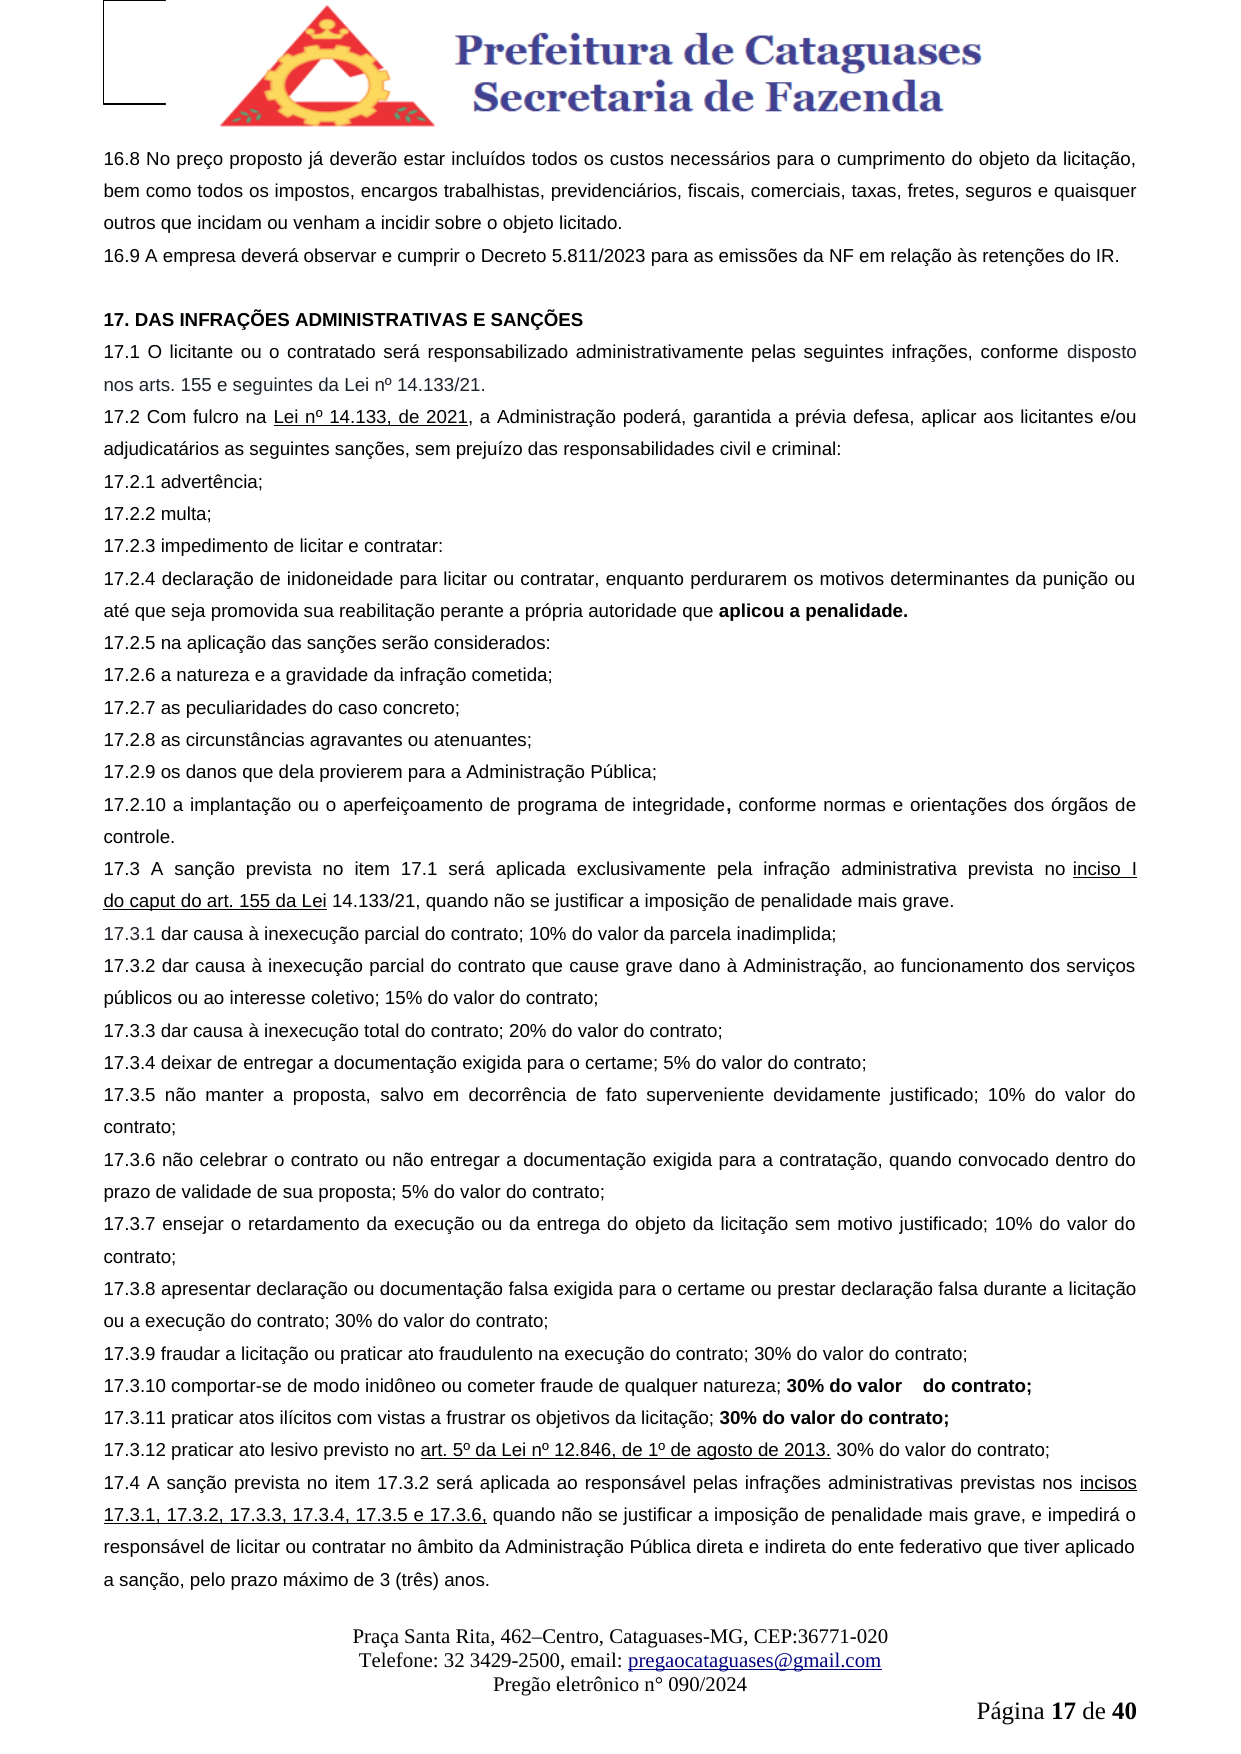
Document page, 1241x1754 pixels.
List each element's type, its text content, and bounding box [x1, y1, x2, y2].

text 17.3.5 não manter a proposta, salvo em decorrência de fato superveniente devidamente justificado; 10% do valor do contrato; [103, 1084, 1137, 1138]
text 17.2.9 os danos que dela provierem para a Administração Pública; [103, 761, 1137, 783]
text 17.2.1 advertência; [103, 470, 1137, 492]
text 17.3.11 praticar atos ilícitos com vistas a frustrar os objetivos da licitação; 30% do valor do contrato; [103, 1407, 1137, 1428]
picture [165, 0, 1075, 148]
text 17.2.8 as circunstâncias agravantes ou atenuantes; [103, 729, 1137, 750]
text 17.2.5 na aplicação das sanções serão considerados: [103, 632, 1137, 653]
text 17.3.9 fraudar a licitação ou praticar ato fraudulento na execução do contrato; 30% do valor do contrato; [103, 1342, 1137, 1364]
text 17.3.1 dar causa à inexecução parcial do contrato; 10% do valor da parcela inadimplida; [103, 922, 1137, 944]
text 17.2.7 as peculiaridades do caso concreto; [103, 696, 1137, 718]
text 17.1 O licitante ou o contratado será responsabilizado administrativamente pelas seguintes infrações, conforme disposto nos arts. 155 e seguintes da Lei nº 14.133/21. [103, 341, 1137, 395]
text 17.3.6 não celebrar o contrato ou não entregar a documentação exigida para a contratação, quando convocado dentro do prazo de validade de sua proposta; 5% do valor do contrato; [103, 1148, 1137, 1202]
text 17.3.8 apresentar declaração ou documentação falsa exigida para o certame ou prestar declaração falsa durante a licitação ou a execução do contrato; 30% do valor do contrato; [103, 1278, 1137, 1332]
text 17.2 Com fulcro na Lei nº 14.133, de 2021, a Administração poderá, garantida a prévia defesa, aplicar aos licitantes e/ou adjudicatários as seguintes sanções, sem prejuízo das responsabilidades civil e criminal: [103, 406, 1137, 460]
list 17. DAS INFRAÇÕES ADMINISTRATIVAS E SANÇÕES [103, 309, 1137, 331]
text 17.2.4 declaração de inidoneidade para licitar ou contratar, enquanto perdurarem os motivos determinantes da punição ou até que seja promovida sua reabilitação perante a própria autoridade que aplicou a penalidade. [103, 567, 1137, 621]
text 17.3 A sanção prevista no item 17.1 será aplicada exclusivamente pela infração administrativa prevista no inciso I do caput do art. 155 da Lei 14.133/21, quando não se justificar a imposição de penalidade mais grave. [103, 858, 1137, 912]
text 17.2.3 impedimento de licitar e contratar: [103, 535, 1137, 557]
text 17.3.4 deixar de entregar a documentação exigida para o certame; 5% do valor do contrato; [103, 1052, 1137, 1073]
text 17.3.2 dar causa à inexecução parcial do contrato que cause grave dano à Administração, ao funcionamento dos serviços públicos ou ao interesse coletivo; 15% do valor do contrato; [103, 955, 1137, 1009]
text 17.3.7 ensejar o retardamento da execução ou da entrega do objeto da licitação sem motivo justificado; 10% do valor do contrato; [103, 1213, 1137, 1267]
text 16.9 A empresa deverá observar e cumprir o Decreto 5.811/2023 para as emissões da NF em relação às retenções do IR. [103, 244, 1137, 266]
text 17.2.2 multa; [103, 503, 1137, 524]
list 17.2.10 a implantação ou o aperfeiçoamento de programa de integridade, conforme normas e orientações dos órgãos de controle. [103, 793, 1137, 847]
text 17.4 A sanção prevista no item 17.3.2 será aplicada ao responsável pelas infrações administrativas previstas nos incisos 17.3.1, 17.3.2, 17.3.3, 17.3.4, 17.3.5 e 17.3.6, quando não se justificar a imposição de penalidade mais grave, e impedirá o responsável de licitar ou contratar no âmbito da Administração Pública direta e indireta do ente federativo que tiver aplicado a sanção, pelo prazo máximo de 3 (três) anos. [103, 1471, 1137, 1590]
text 16.8 No preço proposto já deverão estar incluídos todos os custos necessários para o cumprimento do objeto da licitação, bem como todos os impostos, encargos trabalhistas, previdenciários, fiscais, comerciais, taxas, fretes, seguros e quaisquer outros que incidam ou venham a incidir sobre o objeto licitado. [103, 147, 1137, 234]
text 17.2.6 a natureza e a gravidade da infração cometida; [103, 664, 1137, 686]
text 17.3.12 praticar ato lesivo previsto no art. 5º da Lei nº 12.846, de 1º de agosto de 2013. 30% do valor do contrato; [103, 1439, 1137, 1461]
text 17.3.3 dar causa à inexecução total do contrato; 20% do valor do contrato; [103, 1019, 1137, 1041]
text 17.3.10 comportar-se de modo inidôneo ou cometer fraude de qualquer natureza; 30% do valor do contrato; [103, 1374, 1137, 1396]
